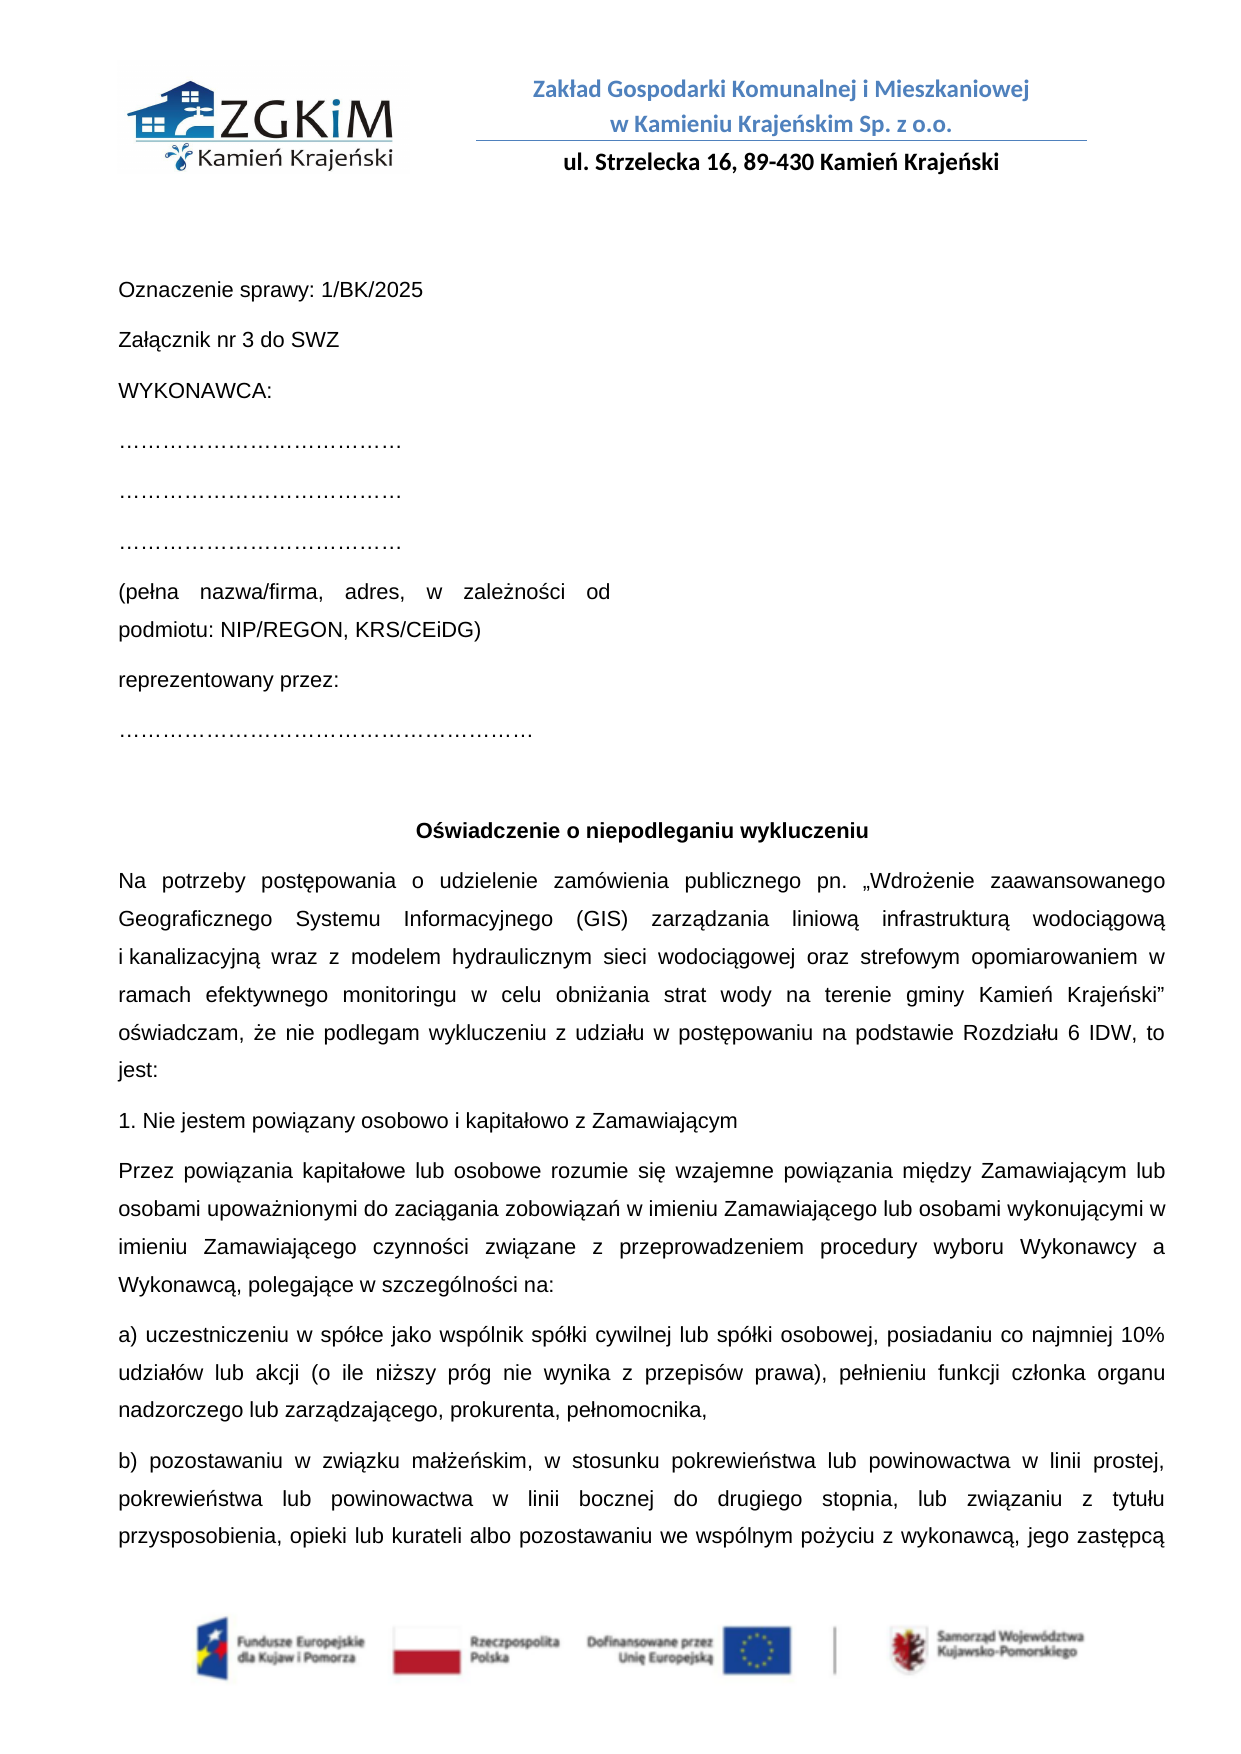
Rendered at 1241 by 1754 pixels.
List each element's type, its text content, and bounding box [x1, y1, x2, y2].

text (pełna nazwa/firma, adres, w zależności od podmiotu: NIP/REGON, KRS/CEiDG) [118, 579, 611, 642]
text WYKONAWCA: [118, 378, 611, 403]
text Na potrzeby postępowania o udzielenie zamówienia publicznego pn. „Wdrożenie zaawansowanego Geograficznego Systemu Informacyjnego (GIS) zarządzania liniową infrastrukturą wodociągową i kanalizacyjną wraz z modelem hydraulicznym sieci wodociągowej oraz strefowym opomiarowaniem w ramach efektywnego monitoringu w celu obniżania strat wody na terenie gminy Kamień Krajeński” oświadczam, że nie podlegam wykluczeniu z udziału w postępowaniu na podstawie Rozdziału 6 IDW, to jest: [118, 868, 1166, 1083]
text Oznaczenie sprawy: 1/BK/2025 [118, 277, 1166, 302]
text ………………………………………………… [118, 717, 611, 743]
text 1. Nie jestem powiązany osobowo i kapitałowo z Zamawiającym [118, 1108, 1166, 1133]
text Załącznik nr 3 do SWZ [118, 327, 1166, 353]
text a) uczestniczeniu w spółce jako wspólnik spółki cywilnej lub spółki osobowej, posiadaniu co najmniej 10% udziałów lub akcji (o ile niższy próg nie wynika z przepisów prawa), pełnieniu funkcji członka organu nadzorczego lub zarządzającego, prokurenta, pełnomocnika, [118, 1322, 1166, 1423]
text reprezentowany przez: [118, 667, 611, 692]
text ………………………………… [118, 428, 611, 453]
text Przez powiązania kapitałowe lub osobowe rozumie się wzajemne powiązania między Zamawiającym lub osobami upoważnionymi do zaciągania zobowiązań w imieniu Zamawiającego lub osobami wykonującymi w imieniu Zamawiającego czynności związane z przeprowadzeniem procedury wyboru Wykonawcy a Wykonawcą, polegające w szczególności na: [118, 1158, 1166, 1297]
text Oświadczenie o niepodleganiu wykluczeniu [118, 818, 1166, 843]
text ………………………………… [118, 529, 611, 554]
text ………………………………… [118, 478, 611, 503]
picture [169, 1605, 1115, 1698]
